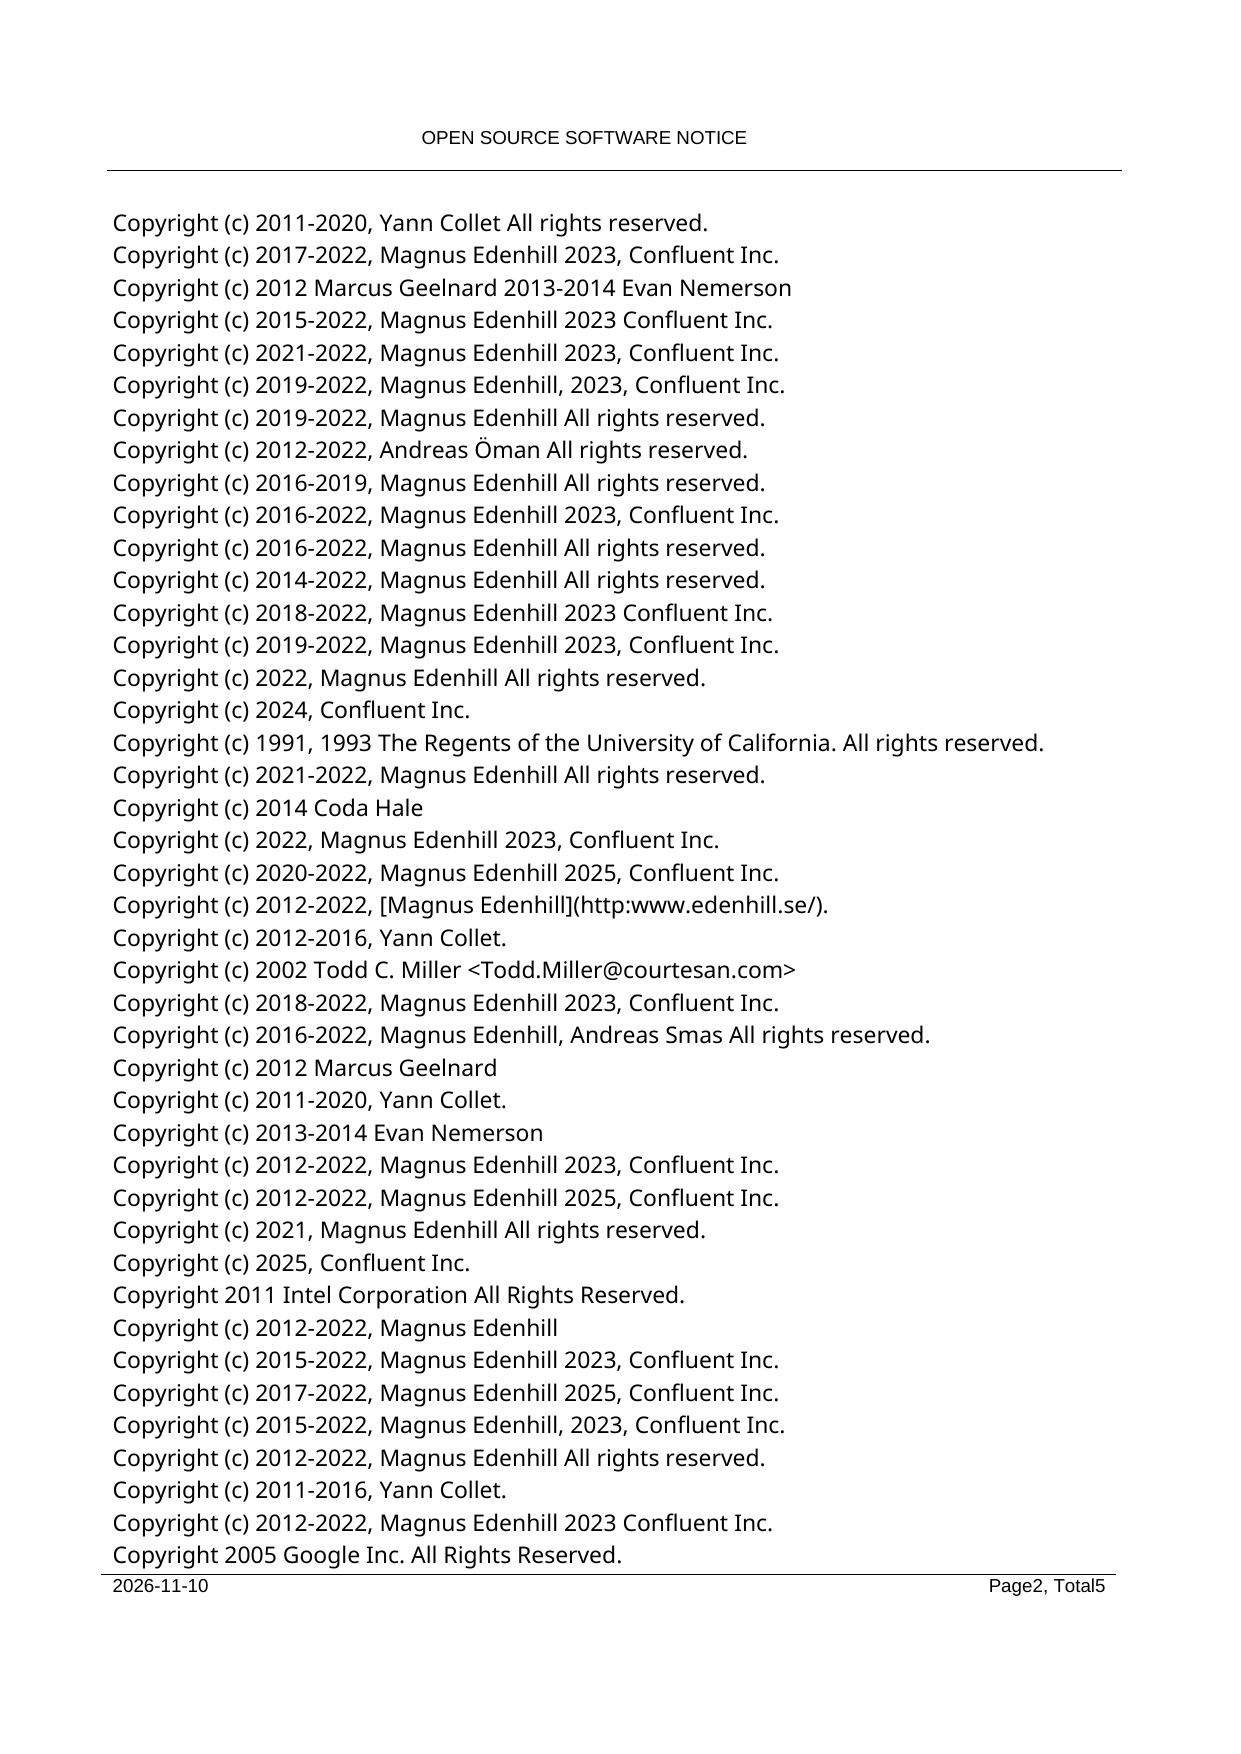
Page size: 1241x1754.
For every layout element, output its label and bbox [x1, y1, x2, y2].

text [112, 206, 1128, 1571]
